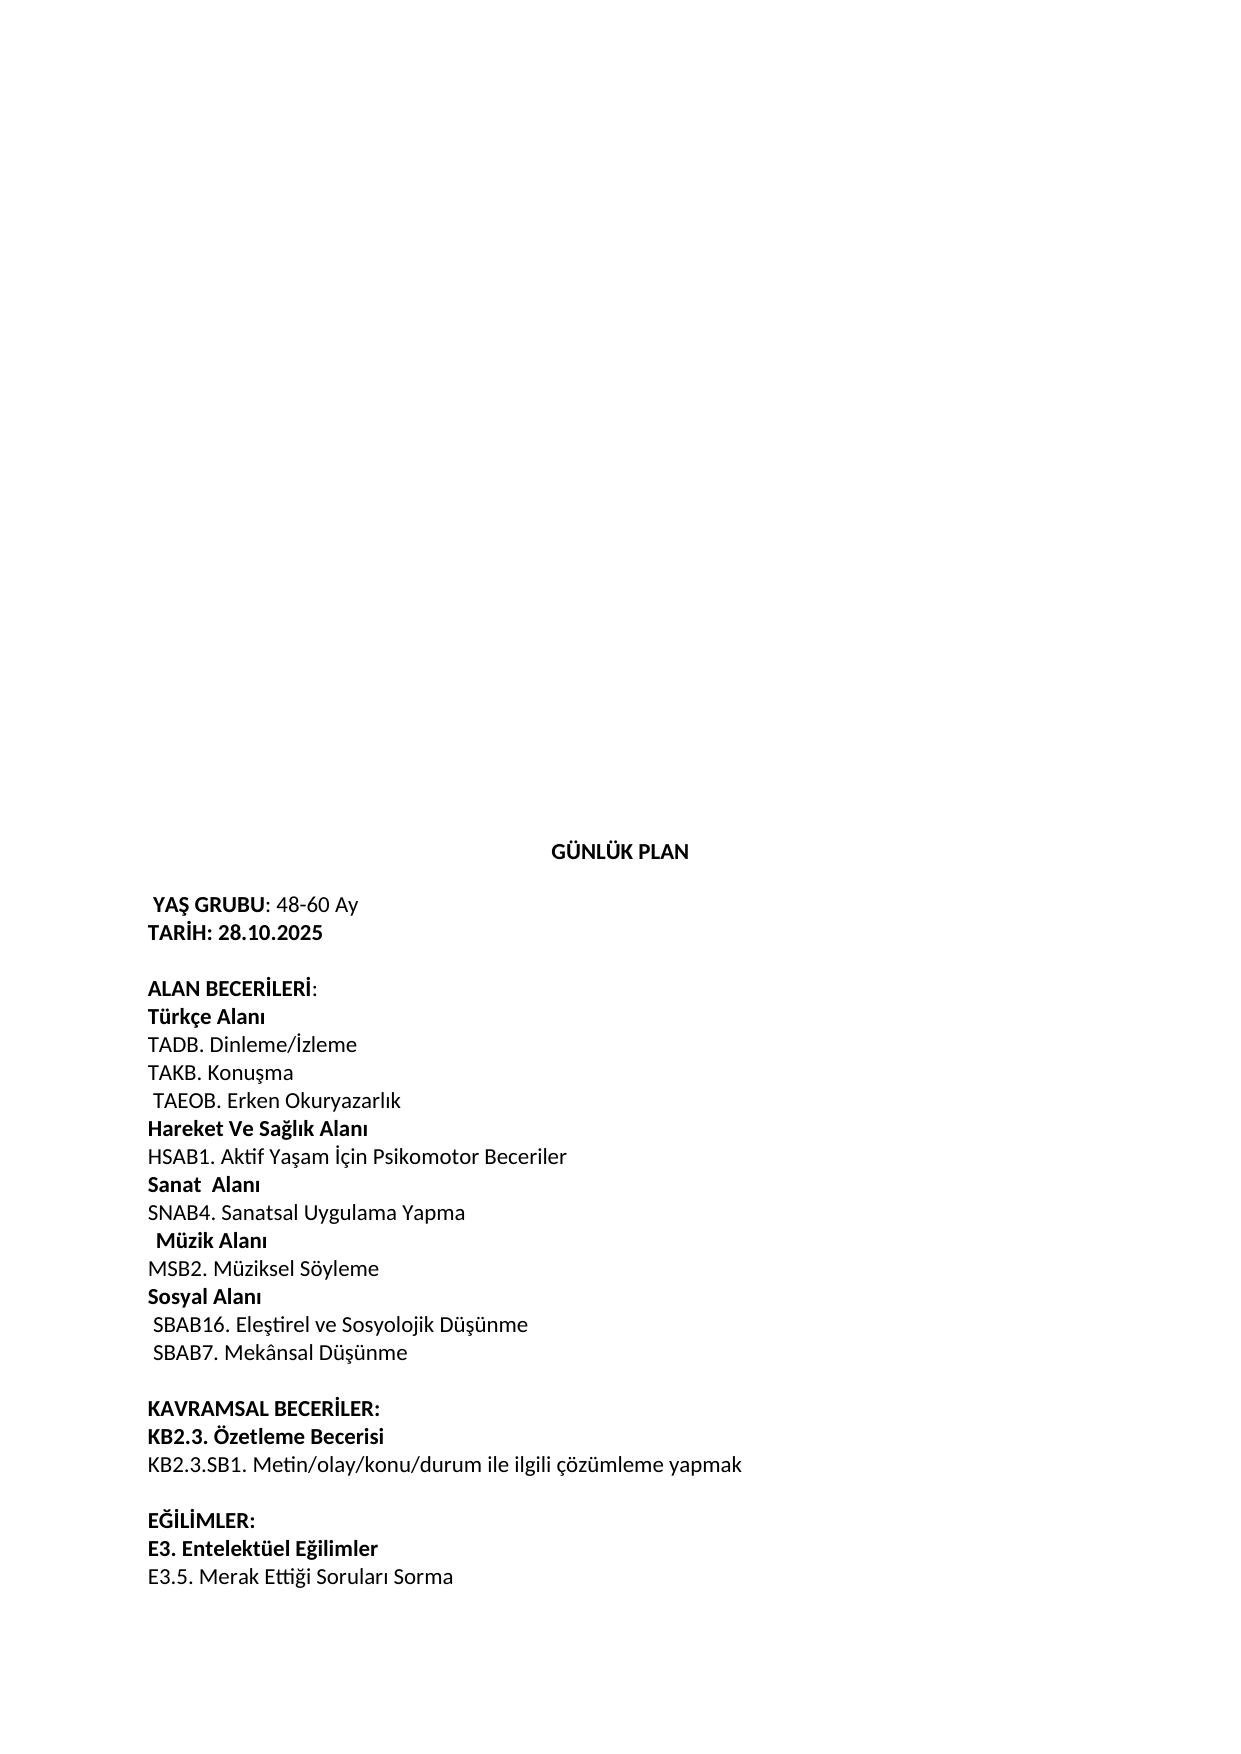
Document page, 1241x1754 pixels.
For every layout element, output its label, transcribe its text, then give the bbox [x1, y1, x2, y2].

text Hareket Ve Sağlık Alanı [148, 1114, 1093, 1142]
text TARİH: 28.10.2025 [148, 918, 1093, 946]
text KB2.3. Özetleme Becerisi [148, 1422, 1093, 1450]
text KAVRAMSAL BECERİLER: [148, 1394, 1093, 1422]
text Müzik Alanı [156, 1226, 1093, 1254]
text EĞİLİMLER: [148, 1506, 1093, 1534]
text E3. Entelektüel Eğilimler [148, 1534, 1093, 1562]
text HSAB1. Aktif Yaşam İçin Psikomotor Beceriler [148, 1142, 1093, 1170]
text SBAB7. Mekânsal Düşünme [148, 1338, 1093, 1366]
text TADB. Dinleme/İzleme [148, 1030, 1093, 1058]
text TAKB. Konuşma [148, 1058, 1093, 1086]
text GÜNLÜK PLAN [148, 837, 1093, 865]
text TAEOB. Erken Okuryazarlık [148, 1086, 1093, 1114]
text ALAN BECERİLERİ: [148, 974, 1093, 1002]
text Sosyal Alanı [148, 1282, 1093, 1310]
text E3.5. Merak Ettiği Soruları Sorma [148, 1562, 1093, 1590]
text Sanat Alanı [148, 1170, 1093, 1198]
text SNAB4. Sanatsal Uygulama Yapma [148, 1198, 1093, 1226]
text Türkçe Alanı [148, 1002, 1093, 1030]
text SBAB16. Eleştirel ve Sosyolojik Düşünme [148, 1310, 1093, 1338]
text MSB2. Müziksel Söyleme [148, 1254, 1093, 1282]
text KB2.3.SB1. Metin/olay/konu/durum ile ilgili çözümleme yapmak [148, 1450, 1093, 1478]
text YAŞ GRUBU: 48-60 Ay [148, 890, 1093, 918]
